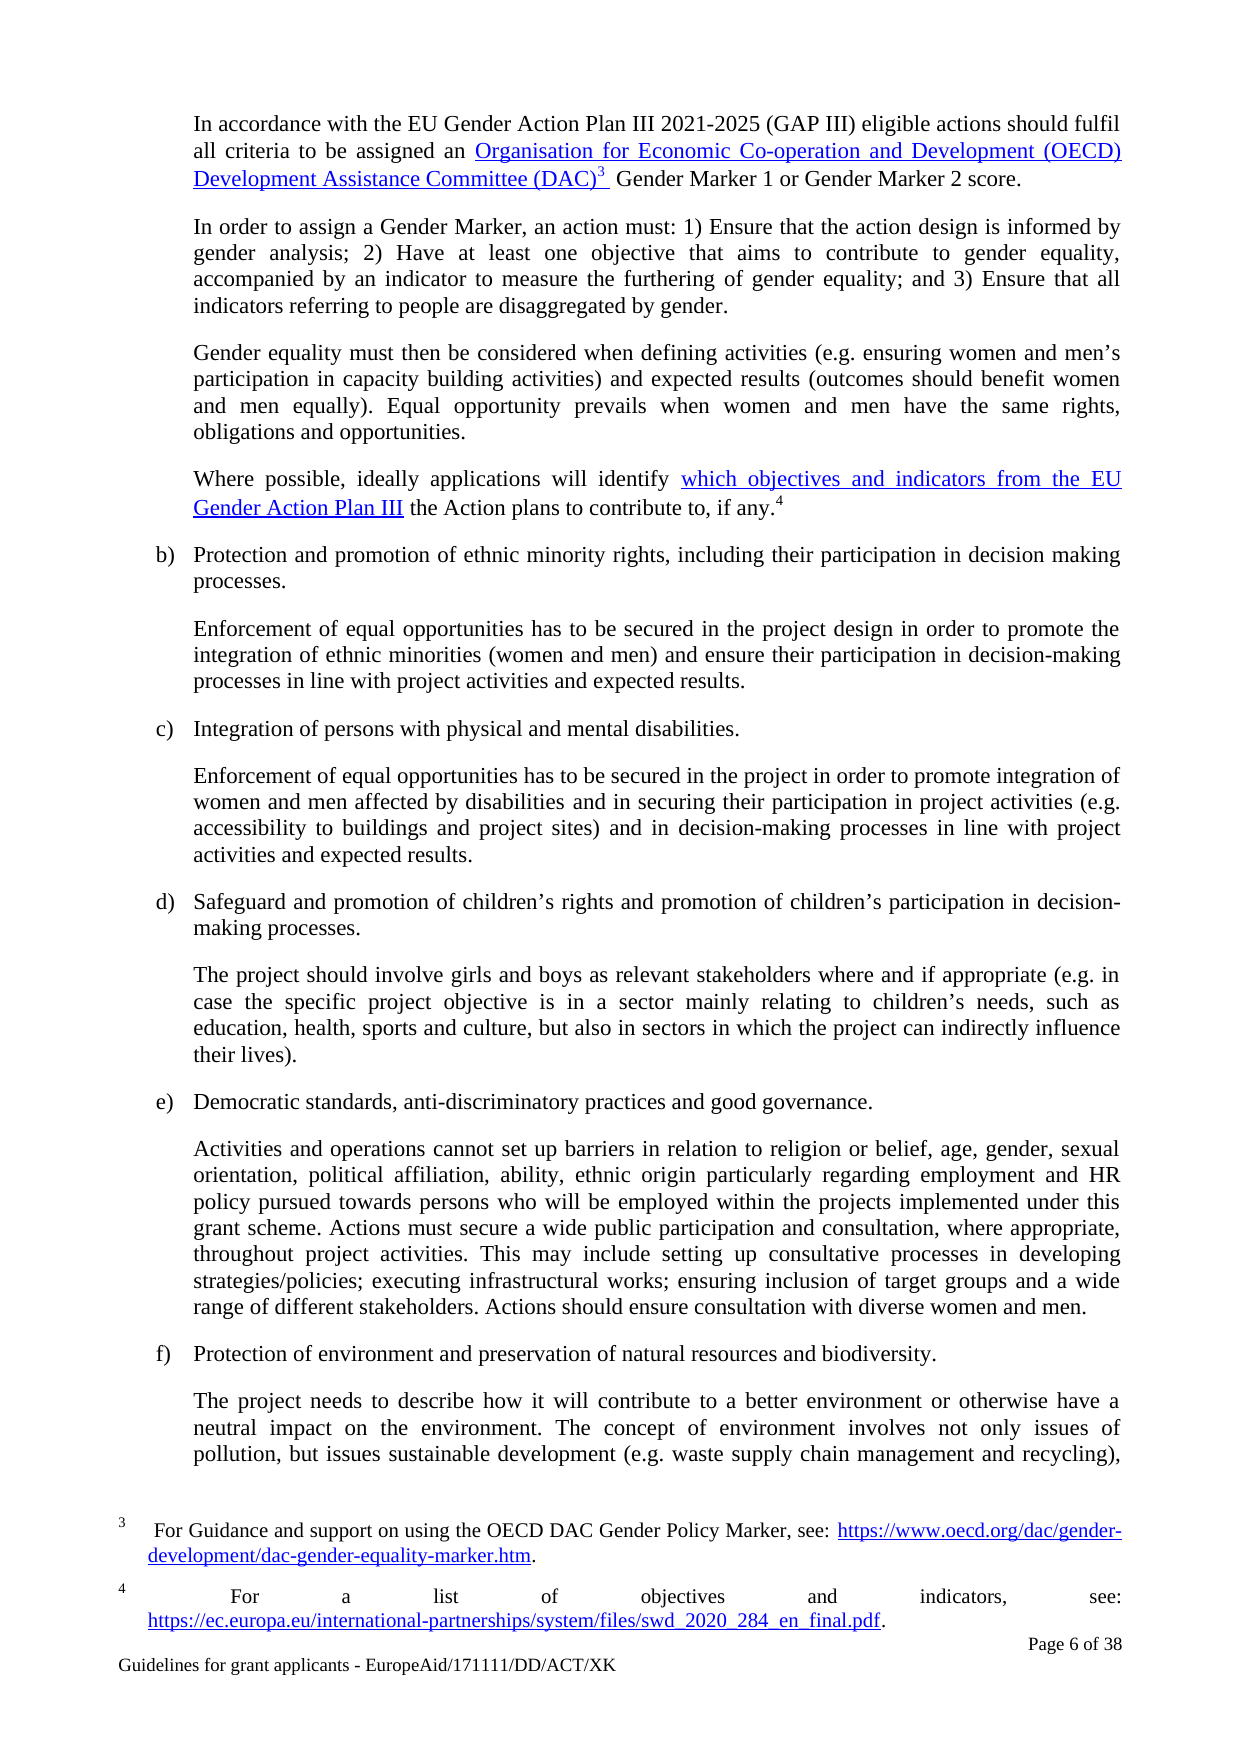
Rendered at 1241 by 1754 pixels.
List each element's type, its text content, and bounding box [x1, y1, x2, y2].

list Protection of environment and preservation of natural resources and biodiversity. [156, 1340, 1122, 1367]
list Protection and promotion of ethnic minority rights, including their participation in decision making processes. [156, 541, 1122, 594]
list Safeguard and promotion of children’s rights and promotion of children’s participation in decision-making processes. [156, 888, 1122, 941]
list Integration of persons with physical and mental disabilities. [156, 714, 1122, 741]
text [193, 1387, 1122, 1467]
text Where possible, ideally applications will identify which objectives and indicators from the EU Gender Action Plan III the Action plans to contribute to, if any. [193, 465, 1122, 520]
text The project should involve girls and boys as relevant stakeholders where and if appropriate (e.g. in case the specific project objective is in a sector mainly relating to children’s needs, such as education, health, sports and culture, but also in sectors in which the project can indirectly influence their lives). [193, 962, 1122, 1067]
text Activities and operations cannot set up barriers in relation to religion or belief, age, gender, sexual orientation, political affiliation, ability, ethnic origin particularly regarding employment and HR policy pursued towards persons who will be employed within the projects implemented under this grant scheme. Actions must secure a wide public participation and consultation, where appropriate, throughout project activities. This may include setting up consultative processes in developing strategies/policies; executing infrastructural works; ensuring inclusion of target groups and a wide range of different stakeholders. Actions should ensure consultation with diverse women and men. [193, 1135, 1122, 1319]
list In order to assign a Gender Marker, an action must: 1) Ensure that the action design is informed by gender analysis; 2) Have at least one objective that aims to contribute to gender equality, accompanied by an indicator to measure the furthering of gender equality; and 3) Ensure that all indicators referring to people are disaggregated by gender. [193, 213, 1122, 318]
text Enforcement of equal opportunities has to be secured in the project in order to promote integration of women and men affected by disabilities and in securing their participation in project activities (e.g. accessibility to buildings and project sites) and in decision-making processes in line with project activities and expected results. [193, 762, 1122, 867]
list In accordance with the EU Gender Action Plan III 2021-2025 (GAP III) eligible actions should fulfil all criteria to be assigned an Organisation for Economic Co-operation and Development (OECD) Development Assistance Committee (DAC) Gender Marker 1 or Gender Marker 2 score. [193, 110, 1122, 192]
text Gender equality must then be considered when defining activities (e.g. ensuring women and men’s participation in capacity building activities) and expected results (outcomes should benefit women and men equally). Equal opportunity prevails when women and men have the same rights, obligations and opportunities. [193, 339, 1122, 444]
text Enforcement of equal opportunities has to be secured in the project design in order to promote the integration of ethnic minorities (women and men) and ensure their participation in decision-making processes in line with project activities and expected results. [193, 615, 1122, 694]
list Democratic standards, anti-discriminatory practices and good governance. [156, 1088, 1122, 1114]
